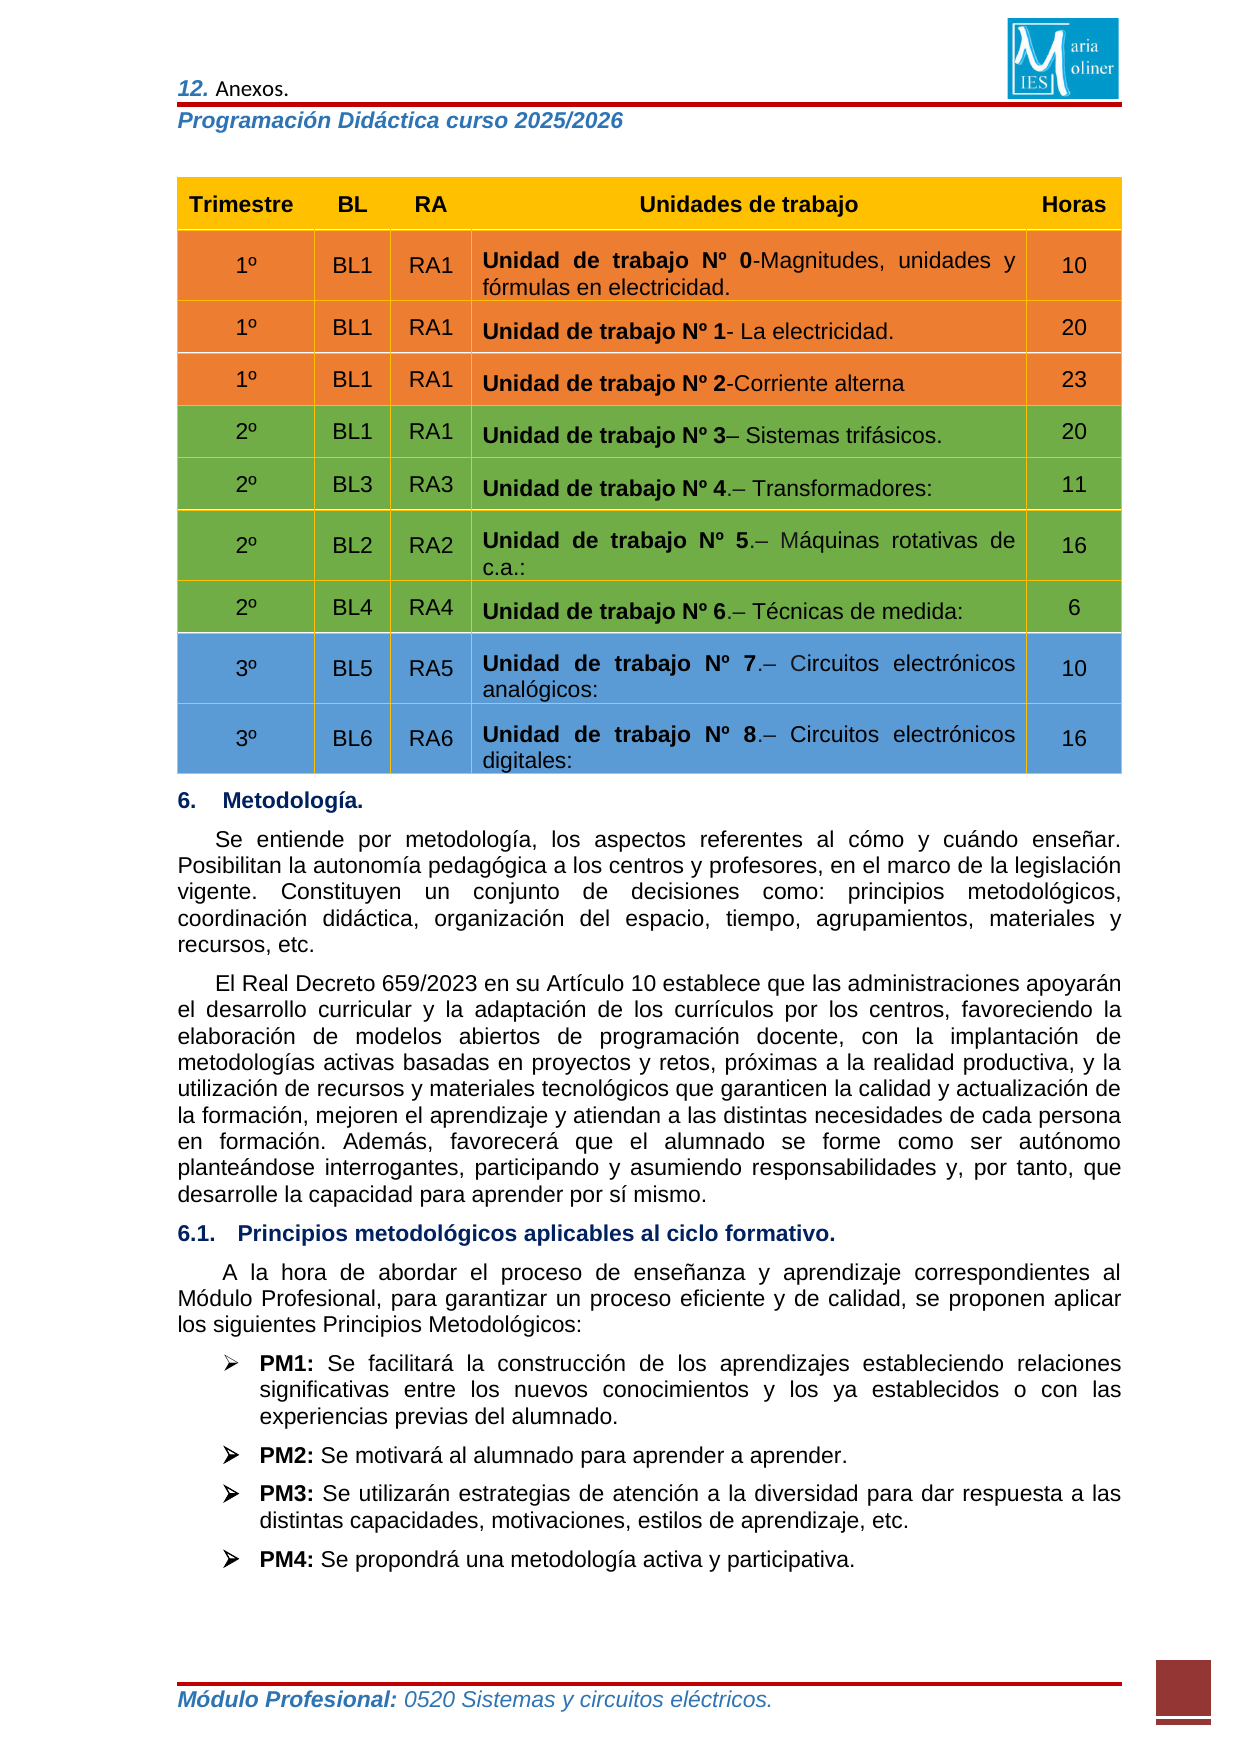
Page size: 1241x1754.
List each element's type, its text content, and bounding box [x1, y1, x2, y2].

picture [1092, 66, 1098, 73]
table_cell 6 [1027, 581, 1121, 632]
table_cell 20 [1027, 301, 1121, 352]
list PM2: Se motivará al alumnado para aprender a aprender. [222, 1442, 1122, 1468]
table_cell Unidad de trabajo Nº 7.– Circuitos electrónicos analógicos: [472, 634, 1026, 703]
table_cell RA2 [391, 511, 471, 580]
table_header Horas [1027, 178, 1121, 229]
table_cell Unidad de trabajo Nº 2-Corriente alterna [472, 354, 1026, 405]
list PM4: Se propondrá una metodología activa y participativa. [222, 1546, 1122, 1572]
table_cell 10 [1027, 634, 1121, 703]
table_cell BL6 [315, 704, 390, 773]
subtitle Principios metodológicos aplicables al ciclo formativo. [177, 1219, 1122, 1246]
table_cell BL1 [315, 354, 390, 405]
table_cell RA5 [391, 634, 471, 703]
table_cell 1º [178, 354, 314, 405]
table_cell 16 [1027, 704, 1121, 773]
table_cell BL1 [315, 406, 390, 457]
table_cell 2º [178, 458, 314, 509]
table_cell RA3 [391, 458, 471, 509]
table_cell 2º [178, 511, 314, 580]
text Se entiende por metodología, los aspectos referentes al cómo y cuándo enseñar. Posibilitan la autonomía pedagógica a los centros y profesores, en el marco de la legislación vigente. Constituyen un conjunto de decisiones como: principios metodológicos, coordinación didáctica, organización del espacio, tiempo, agrupamientos, materiales y recursos, etc. [177, 826, 1122, 957]
picture [1091, 45, 1098, 51]
table_cell BL2 [315, 511, 390, 580]
table_cell 10 [1027, 231, 1121, 300]
table_cell RA1 [391, 406, 471, 457]
table_cell Unidad de trabajo Nº 5.– Máquinas rotativas de c.a.: [472, 511, 1026, 580]
table_cell RA1 [391, 354, 471, 405]
table_cell BL1 [315, 301, 390, 352]
table_cell Unidad de trabajo Nº 8.– Circuitos electrónicos digitales: [472, 704, 1026, 773]
table_cell BL1 [315, 231, 390, 300]
table_cell 16 [1027, 511, 1121, 580]
text El Real Decreto 659/2023 en su Artículo 10 establece que las administraciones apoyarán el desarrollo curricular y la adaptación de los currículos por los centros, favoreciendo la elaboración de modelos abiertos de programación docente, con la implantación de metodologías activas basadas en proyectos y retos, próximas a la realidad productiva, y la utilización de recursos y materiales tecnológicos que garanticen la calidad y actualización de la formación, mejoren el aprendizaje y atiendan a las distintas necesidades de cada persona en formación. Además, favorecerá que el alumnado se forme como ser autónomo planteándose interrogantes, participando y asumiendo responsabilidades y, por tanto, que desarrolle la capacidad para aprender por sí mismo. [177, 970, 1122, 1207]
picture [1013, 24, 1070, 96]
list PM1: Se facilitará la construcción de los aprendizajes estableciendo relaciones significativas entre los nuevos conocimientos y los ya establecidos o con las experiencias previas del alumnado. [222, 1350, 1122, 1429]
table_cell 2º [178, 406, 314, 457]
table_cell Unidad de trabajo Nº 3– Sistemas trifásicos. [472, 406, 1026, 457]
table_cell Unidad de trabajo Nº 6.– Técnicas de medida: [472, 581, 1026, 632]
table_cell 1º [178, 301, 314, 352]
table_cell RA6 [391, 704, 471, 773]
table_cell RA4 [391, 581, 471, 632]
table_cell RA1 [391, 301, 471, 352]
table_header Trimestre [178, 178, 314, 229]
table_cell BL3 [315, 458, 390, 509]
list PM3: Se utilizarán estrategias de atención a la diversidad para dar respuesta a las distintas capacidades, motivaciones, estilos de aprendizaje, etc. [222, 1480, 1122, 1533]
table_cell Unidad de trabajo Nº 4.– Transformadores: [472, 458, 1026, 509]
table_cell BL4 [315, 581, 390, 632]
table_cell Unidad de trabajo Nº 1- La electricidad. [472, 301, 1026, 352]
table_cell 3º [178, 634, 314, 703]
table_cell RA1 [391, 231, 471, 300]
table_cell 1º [178, 231, 314, 300]
table_cell 23 [1027, 354, 1121, 405]
table_cell 20 [1027, 406, 1121, 457]
table_cell 11 [1027, 458, 1121, 509]
text A la hora de abordar el proceso de enseñanza y aprendizaje correspondientes al Módulo Profesional, para garantizar un proceso eficiente y de calidad, se proponen aplicar los siguientes Principios Metodológicos: [177, 1258, 1122, 1337]
table_cell 3º [178, 704, 314, 773]
table_header BL [315, 178, 390, 229]
table_cell BL5 [315, 634, 390, 703]
table_header RA [391, 178, 471, 229]
subtitle Metodología. [177, 787, 1122, 813]
table_cell Unidad de trabajo Nº 0-Magnitudes, unidades y fórmulas en electricidad. [472, 231, 1026, 300]
table_header Unidades de trabajo [472, 178, 1026, 229]
table_cell 2º [178, 581, 314, 632]
